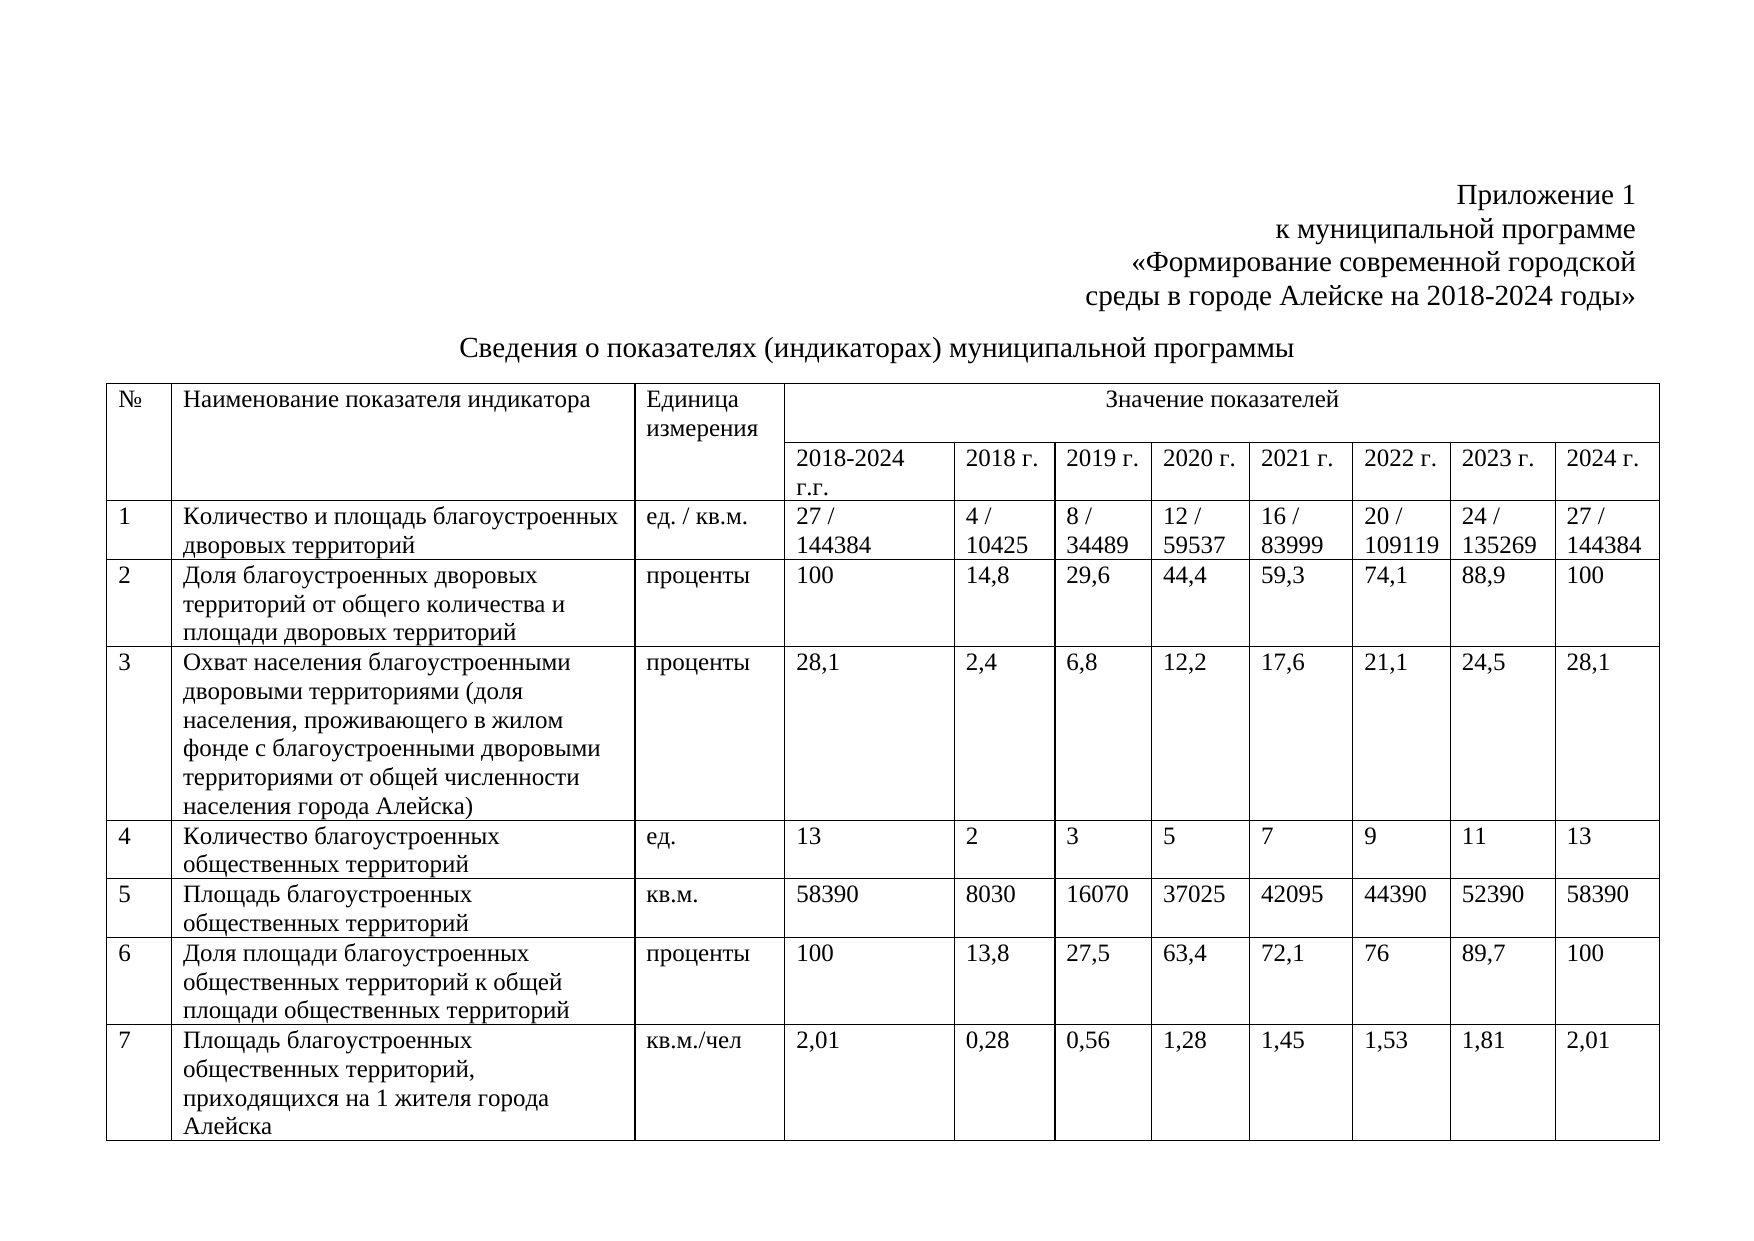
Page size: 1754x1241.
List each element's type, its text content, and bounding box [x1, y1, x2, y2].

text к муниципальной программе [118, 211, 1636, 244]
table_cell проценты [636, 647, 784, 820]
table_cell 2019 г. [1056, 443, 1151, 500]
table_cell 8 / 34489 [1056, 501, 1151, 559]
table_cell 58390 [785, 879, 954, 937]
table_cell проценты [636, 560, 784, 646]
text «Формирование современной городской [118, 244, 1636, 278]
table_cell 13,8 [955, 938, 1054, 1024]
table_cell 13 [785, 821, 954, 878]
table_cell 11 [1451, 821, 1555, 878]
table_cell 63,4 [1152, 938, 1249, 1024]
table_cell Доля площади благоустроенных общественных территорий к общей площади общественных территорий [172, 938, 634, 1024]
table_cell 16 / 83999 [1250, 501, 1352, 559]
table_cell 29,6 [1056, 560, 1151, 646]
table_cell 2 [955, 821, 1054, 878]
table_cell 44,4 [1152, 560, 1249, 646]
table_cell 89,7 [1451, 938, 1555, 1024]
table_cell 7 [1250, 821, 1352, 878]
table_cell 5 [107, 879, 171, 937]
table_cell 28,1 [1556, 647, 1659, 820]
table_cell 100 [1556, 938, 1659, 1024]
table_header Значение показателей [785, 384, 1659, 442]
table_cell 16070 [1056, 879, 1151, 937]
table_cell 2018-2024 г.г. [785, 443, 954, 500]
table_header № [107, 384, 171, 500]
table_cell 2020 г. [1152, 443, 1249, 500]
table_cell 17,6 [1250, 647, 1352, 820]
table_cell Охват населения благоустроенными дворовыми территориями (доля населения, проживающего в жилом фонде с благоустроенными дворовыми территориями от общей численности населения города Алейска) [172, 647, 634, 820]
table_cell 44390 [1353, 879, 1450, 937]
table_cell ед. [636, 821, 784, 878]
table_cell 8030 [955, 879, 1054, 937]
table_cell 4 [107, 821, 171, 878]
table_cell 28,1 [785, 647, 954, 820]
table_cell Количество благоустроенных общественных территорий [172, 821, 634, 878]
table_cell 27 / 144384 [1556, 501, 1659, 559]
table_cell 100 [785, 938, 954, 1024]
table_cell 2 [107, 560, 171, 646]
table_cell 2,4 [955, 647, 1054, 820]
table_cell 88,9 [1451, 560, 1555, 646]
table_header Единица измерения [636, 384, 784, 500]
table_cell 9 [1353, 821, 1450, 878]
table_cell 13 [1556, 821, 1659, 878]
table_cell 6 [107, 938, 171, 1024]
table_cell 0,28 [955, 1025, 1054, 1140]
table_cell 12 / 59537 [1152, 501, 1249, 559]
table_cell 100 [1556, 560, 1659, 646]
table_cell проценты [636, 938, 784, 1024]
table_cell 3 [1056, 821, 1151, 878]
table_cell 2,01 [1556, 1025, 1659, 1140]
table_cell 6,8 [1056, 647, 1151, 820]
table_cell 37025 [1152, 879, 1249, 937]
table_cell 27 / 144384 [785, 501, 954, 559]
table_cell 2,01 [785, 1025, 954, 1140]
table_cell 1 [107, 501, 171, 559]
table_cell 3 [107, 647, 171, 820]
table_cell 12,2 [1152, 647, 1249, 820]
table_cell 2018 г. [955, 443, 1054, 500]
table_cell кв.м. [636, 879, 784, 937]
table_cell Количество и площадь благоустроенных дворовых территорий [172, 501, 634, 559]
table_cell 14,8 [955, 560, 1054, 646]
table_cell 2024 г. [1556, 443, 1659, 500]
table_cell 1,45 [1250, 1025, 1352, 1140]
table_cell 27,5 [1056, 938, 1151, 1024]
text Сведения о показателях (индикаторах) муниципальной программы [118, 331, 1636, 364]
table_cell 2021 г. [1250, 443, 1352, 500]
table_cell 2023 г. [1451, 443, 1555, 500]
table_cell 20 / 109119 [1353, 501, 1450, 559]
table_cell 2022 г. [1353, 443, 1450, 500]
text среды в городе Алейске на 2018-2024 годы» [118, 278, 1636, 311]
table_cell 59,3 [1250, 560, 1352, 646]
table_cell 24,5 [1451, 647, 1555, 820]
table_cell 24 / 135269 [1451, 501, 1555, 559]
table_header Наименование показателя индикатора [172, 384, 634, 500]
table_cell 1,53 [1353, 1025, 1450, 1140]
table_cell кв.м./чел [636, 1025, 784, 1140]
table_cell 72,1 [1250, 938, 1352, 1024]
table_cell 4 / 10425 [955, 501, 1054, 559]
table_cell 0,56 [1056, 1025, 1151, 1140]
table_cell 21,1 [1353, 647, 1450, 820]
table_cell 5 [1152, 821, 1249, 878]
table_cell 1,28 [1152, 1025, 1249, 1140]
table_cell Площадь благоустроенных общественных территорий, приходящихся на 1 жителя города Алейска [172, 1025, 634, 1140]
table_cell 100 [785, 560, 954, 646]
table_cell 7 [107, 1025, 171, 1140]
table_cell 74,1 [1353, 560, 1450, 646]
table_cell 1,81 [1451, 1025, 1555, 1140]
table_cell ед. / кв.м. [636, 501, 784, 559]
table_cell 52390 [1451, 879, 1555, 937]
text Приложение 1 [118, 177, 1636, 211]
table_cell 42095 [1250, 879, 1352, 937]
table_cell Доля благоустроенных дворовых территорий от общего количества и площади дворовых территорий [172, 560, 634, 646]
table_cell Площадь благоустроенных общественных территорий [172, 879, 634, 937]
table_cell 58390 [1556, 879, 1659, 937]
table_cell 76 [1353, 938, 1450, 1024]
